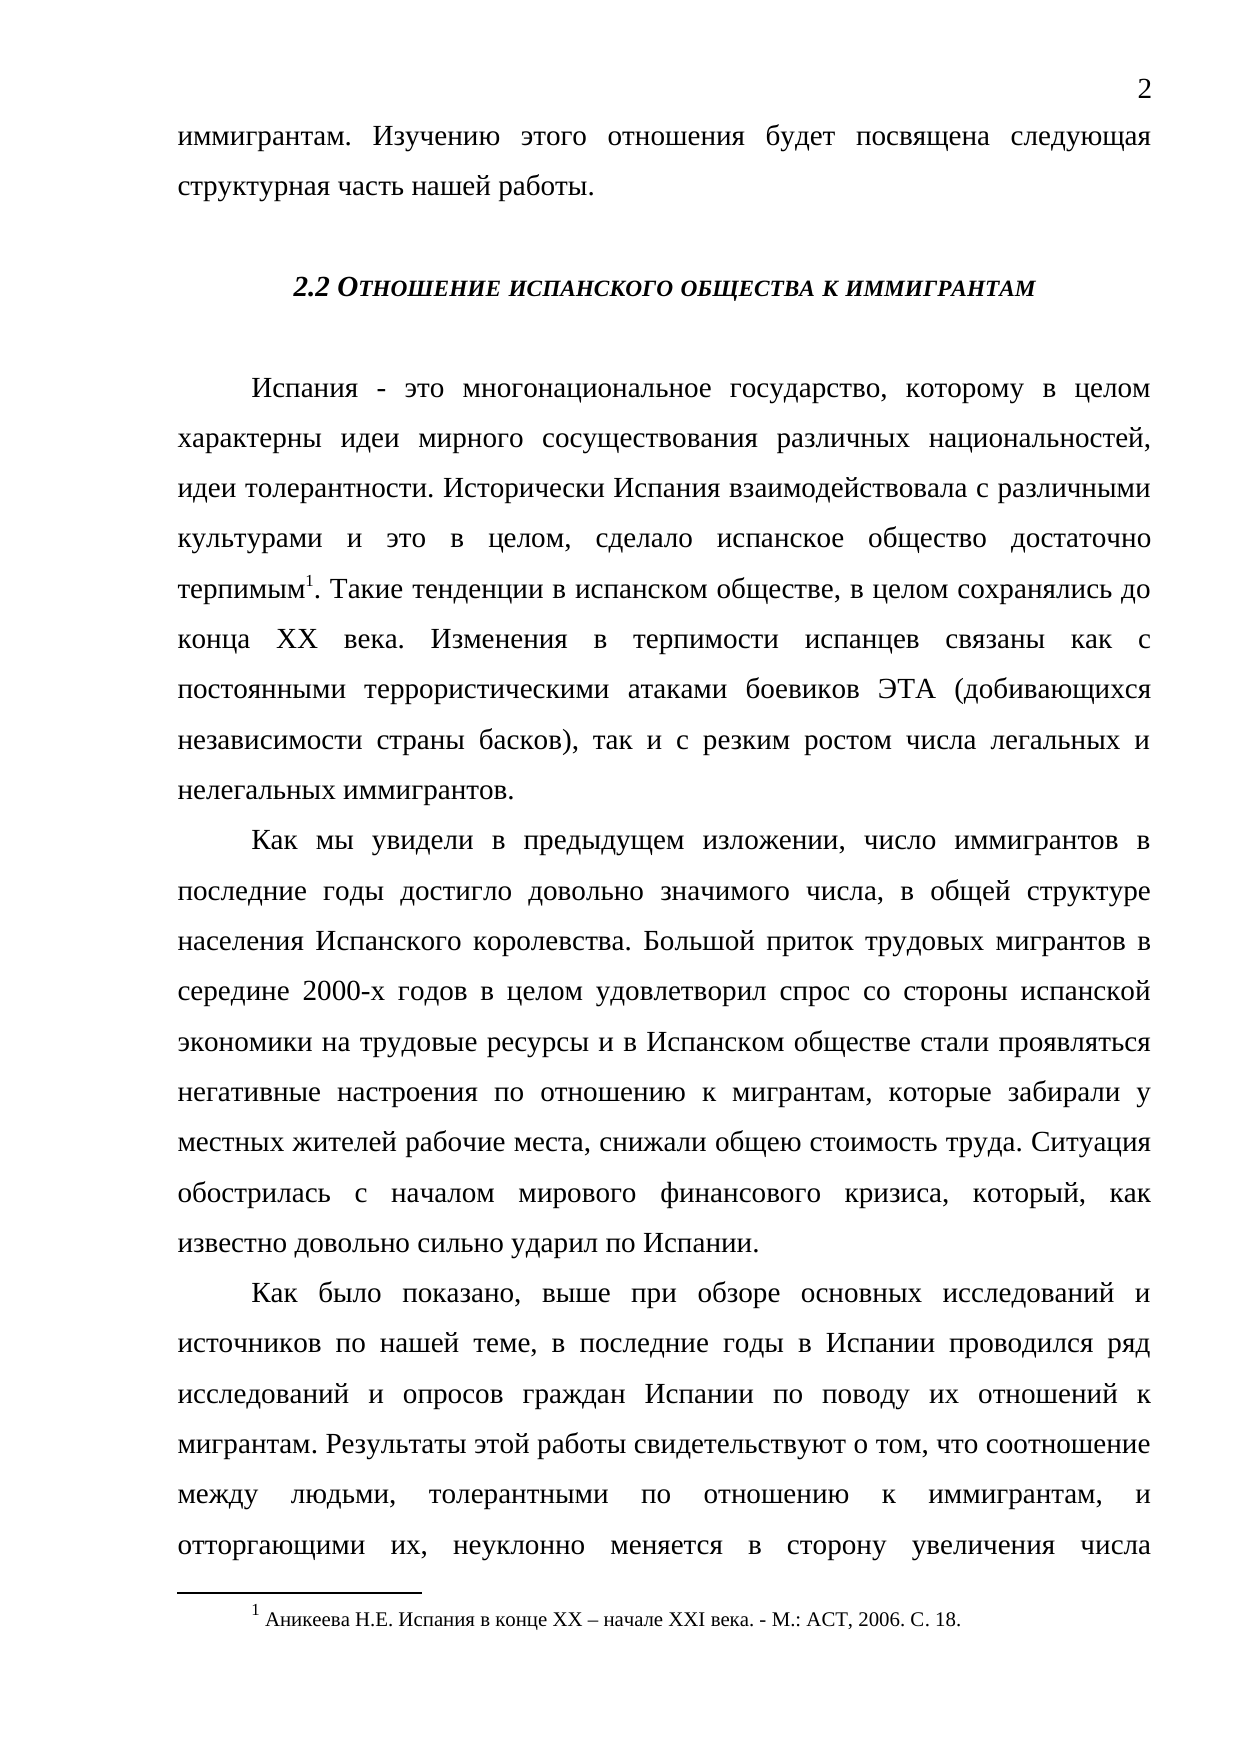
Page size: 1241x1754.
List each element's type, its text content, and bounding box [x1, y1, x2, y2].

text Как мы увидели в предыдущем изложении, число иммигрантов в последние годы достигло довольно значимого числа, в общей структуре населения Испанского королевства. Большой приток трудовых мигрантов в середине 2000-х годов в целом удовлетворил спрос со стороны испанской экономики на трудовые ресурсы и в Испанском обществе стали проявляться негативные настроения по отношению к мигрантам, которые забирали у местных жителей рабочие места, снижали общею стоимость труда. Ситуация обострилась с началом мирового финансового кризиса, который, как известно довольно сильно ударил по Испании. [177, 822, 1152, 1258]
subtitle 2.2 Отношение испанского общества к иммигрантам [177, 269, 1152, 303]
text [177, 1275, 1152, 1560]
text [177, 118, 1152, 202]
text Испания - это многонациональное государство, которому в целом характерны идеи мирного сосуществования различных национальностей, идеи толерантности. Исторически Испания взаимодействовала с различными культурами и это в целом, сделало испанское общество достаточно терпимым. Такие тенденции в испанском обществе, в целом сохранялись до конца XX века. Изменения в терпимости испанцев связаны как с постоянными террористическими атаками боевиков ЭТА (добивающихся независимости страны басков), так и с резким ростом числа легальных и нелегальных иммигрантов. [177, 370, 1152, 806]
